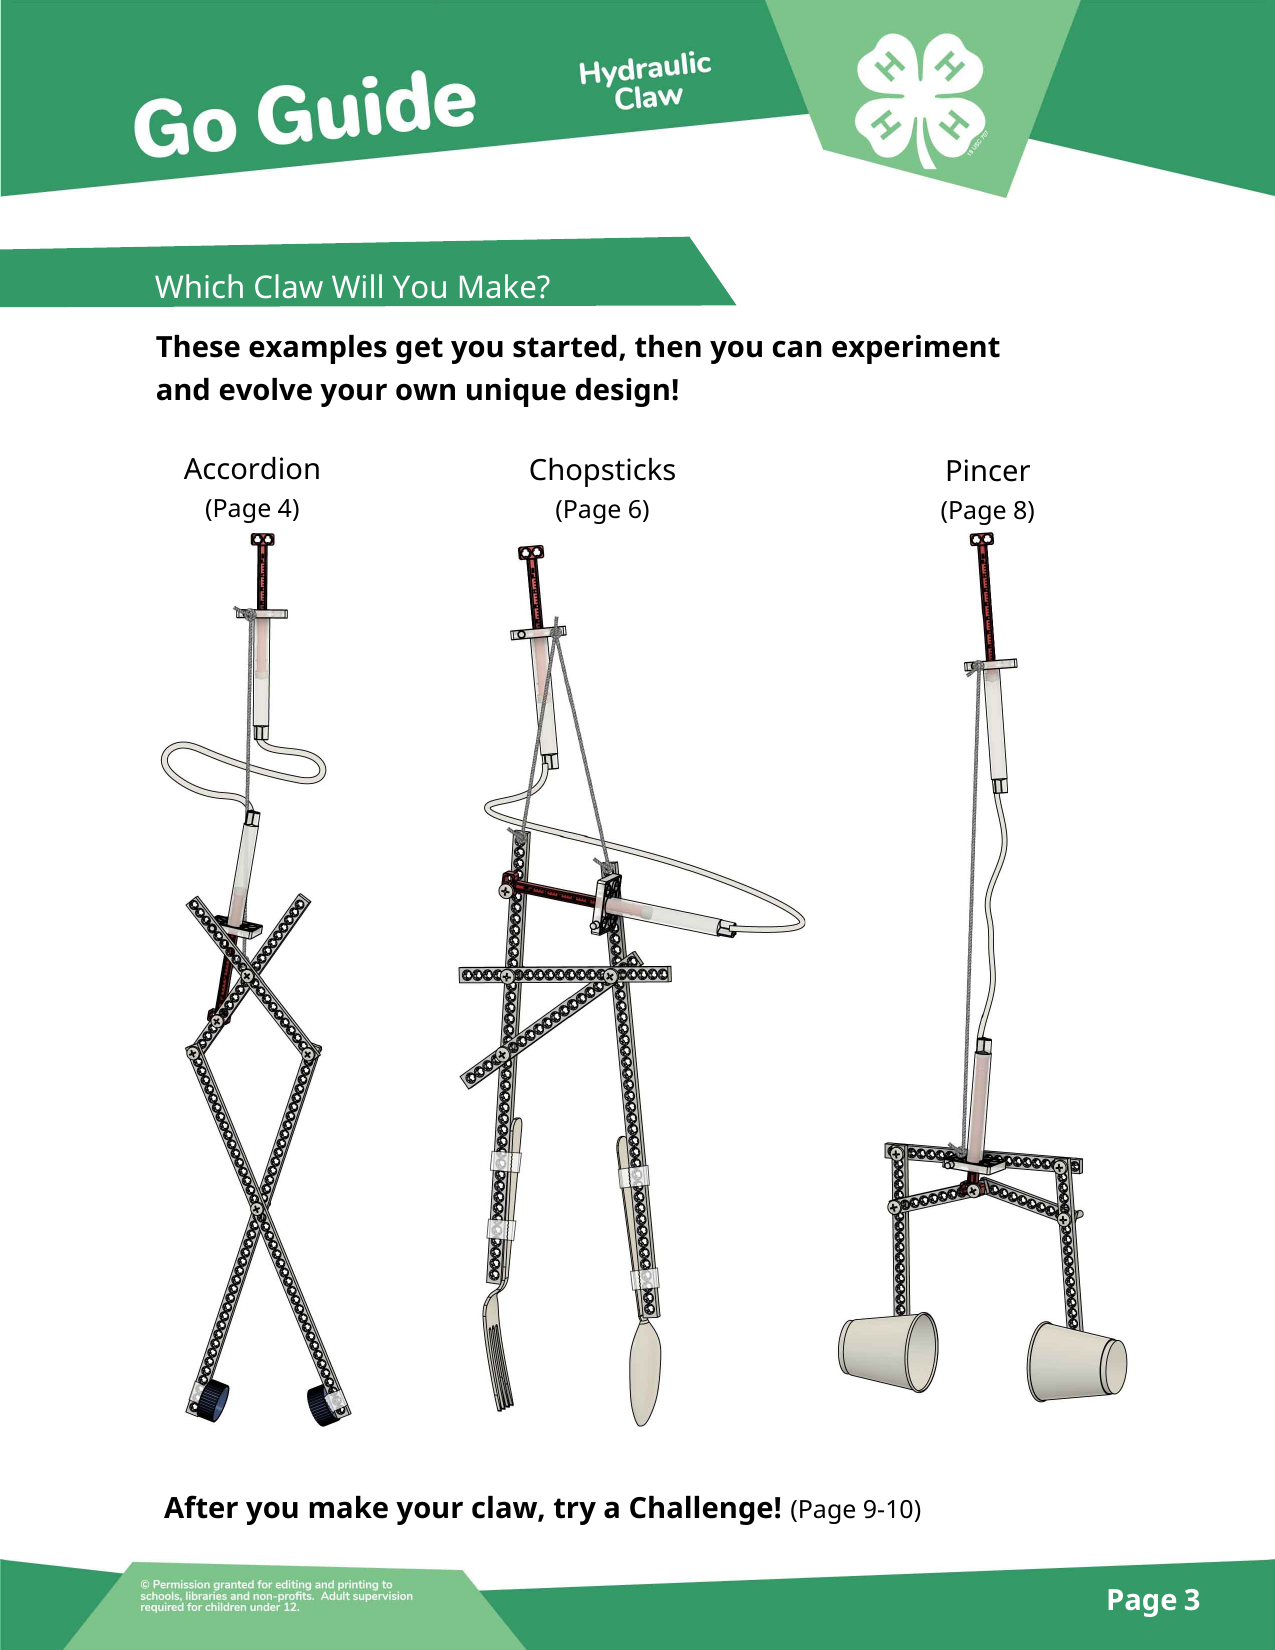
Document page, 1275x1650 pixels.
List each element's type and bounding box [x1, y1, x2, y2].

picture [0, 0, 1275, 198]
picture [452, 538, 806, 1433]
picture [160, 529, 359, 1434]
picture [0, 1559, 1275, 1650]
picture [831, 526, 1134, 1409]
